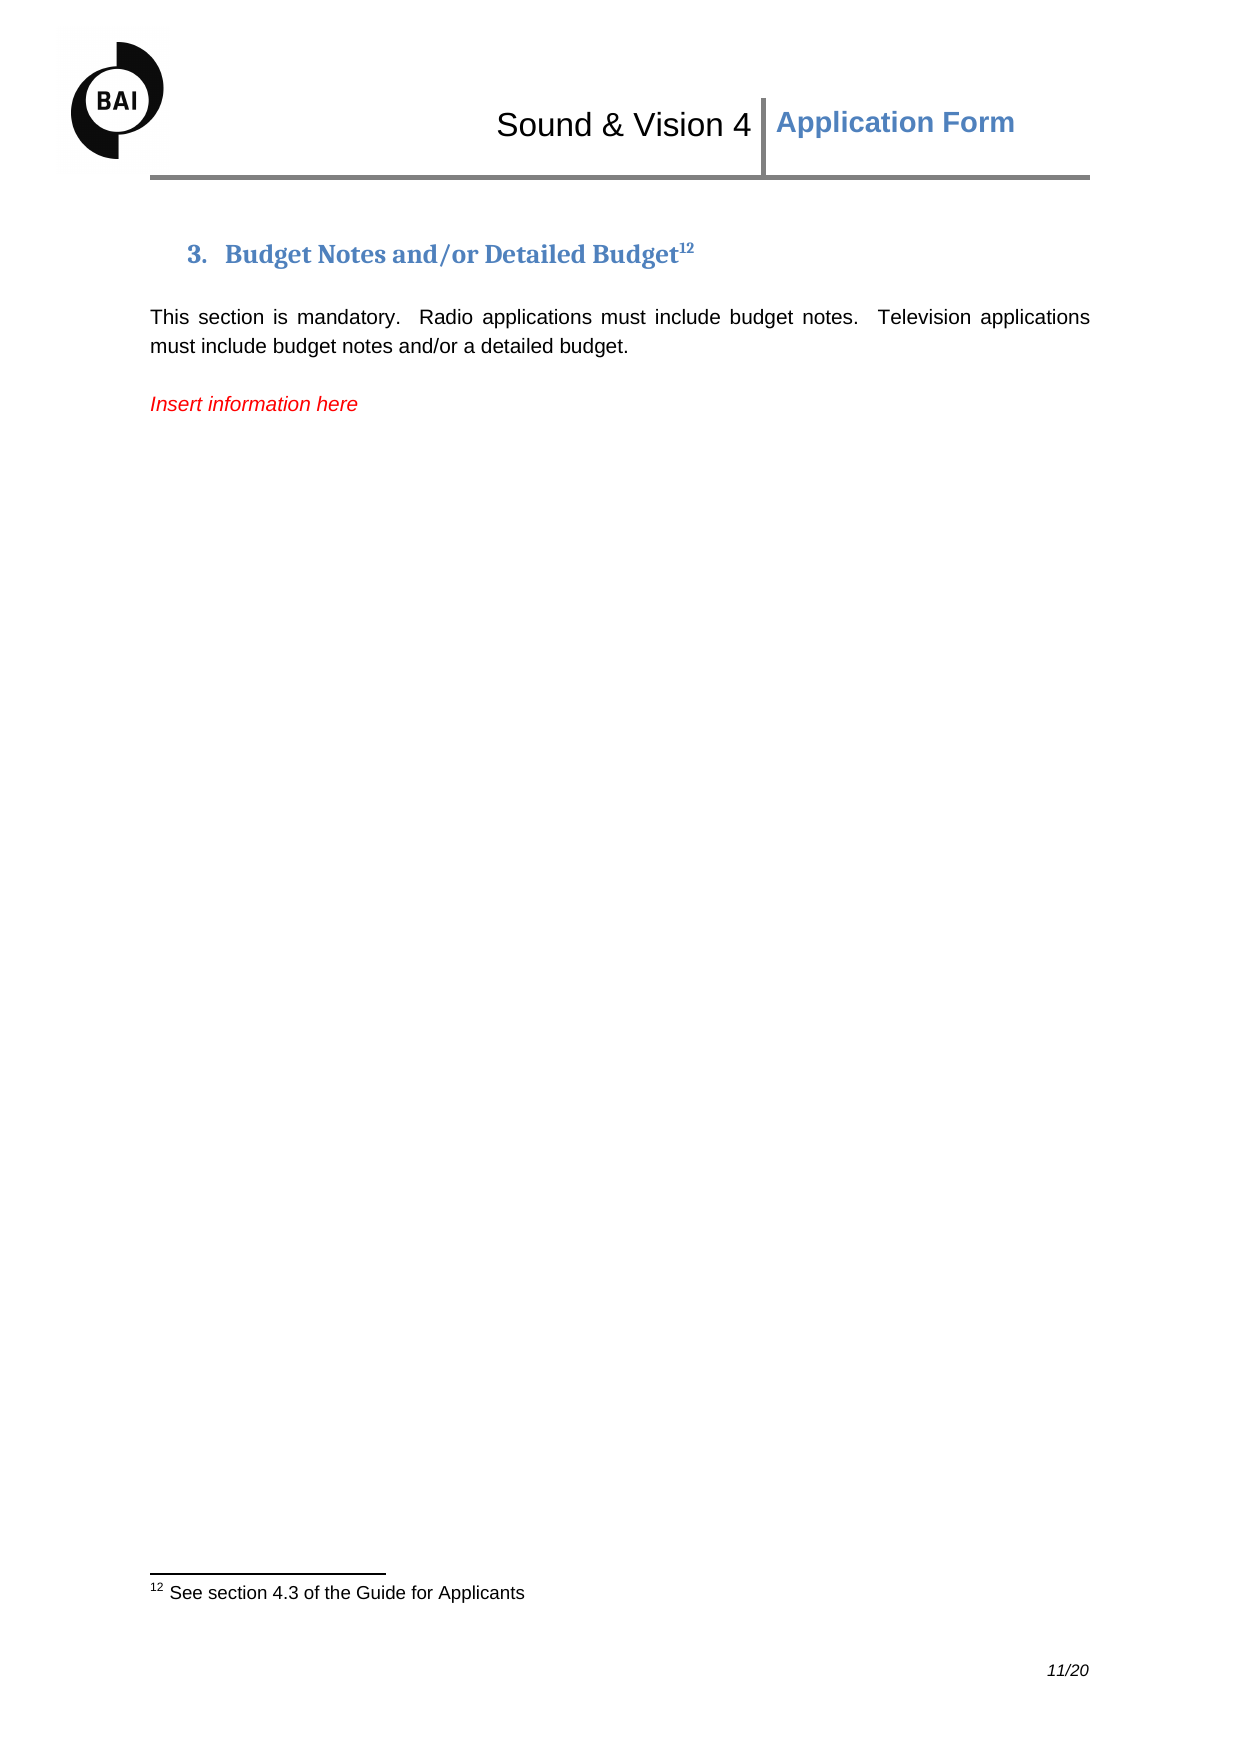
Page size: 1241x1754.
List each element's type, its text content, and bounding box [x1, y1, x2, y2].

subtitle Budget Notes and/or Detailed Budget [187, 239, 1090, 270]
text This section is mandatory. Radio applications must include budget notes. Television applications must include budget notes and/or a detailed budget. [150, 299, 1090, 358]
text Insert information here [150, 387, 1090, 416]
picture [56, 26, 171, 174]
